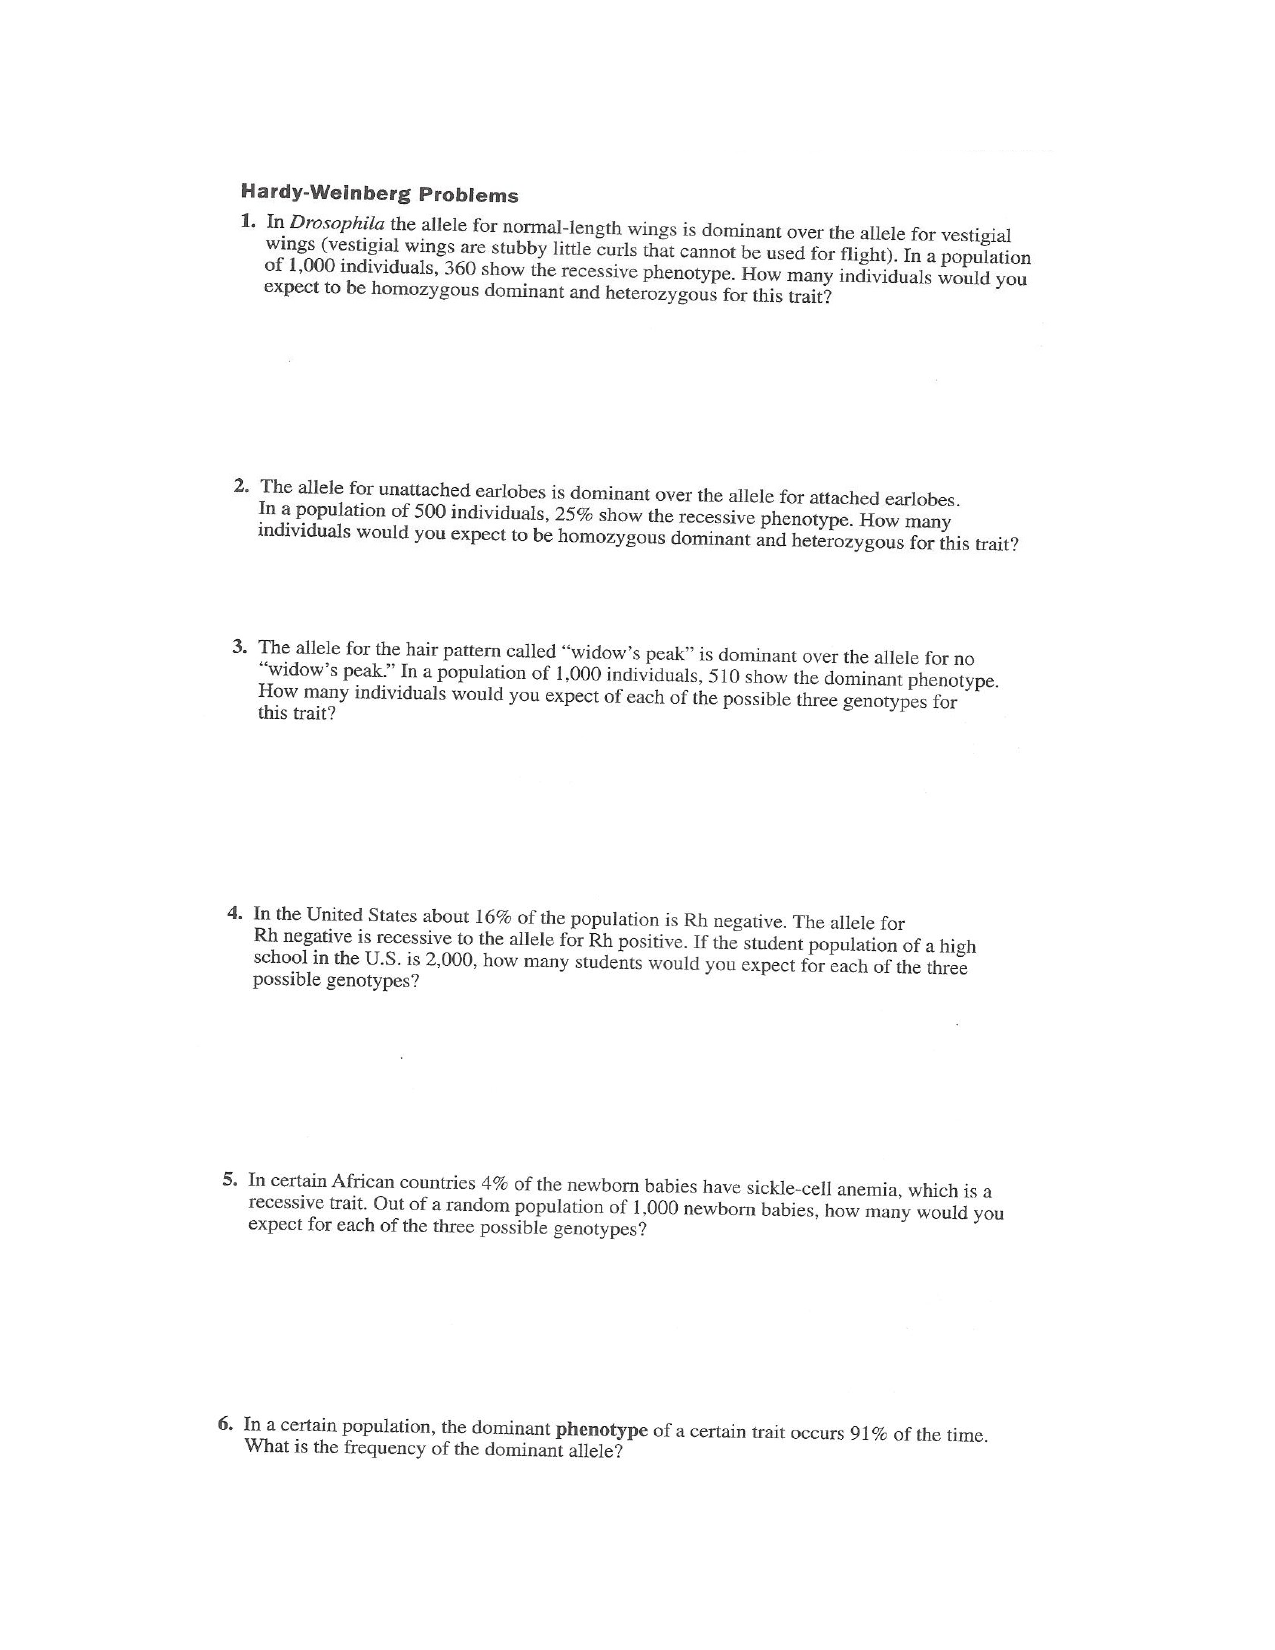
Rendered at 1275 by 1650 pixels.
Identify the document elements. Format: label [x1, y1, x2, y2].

picture [187, 150, 1059, 1492]
